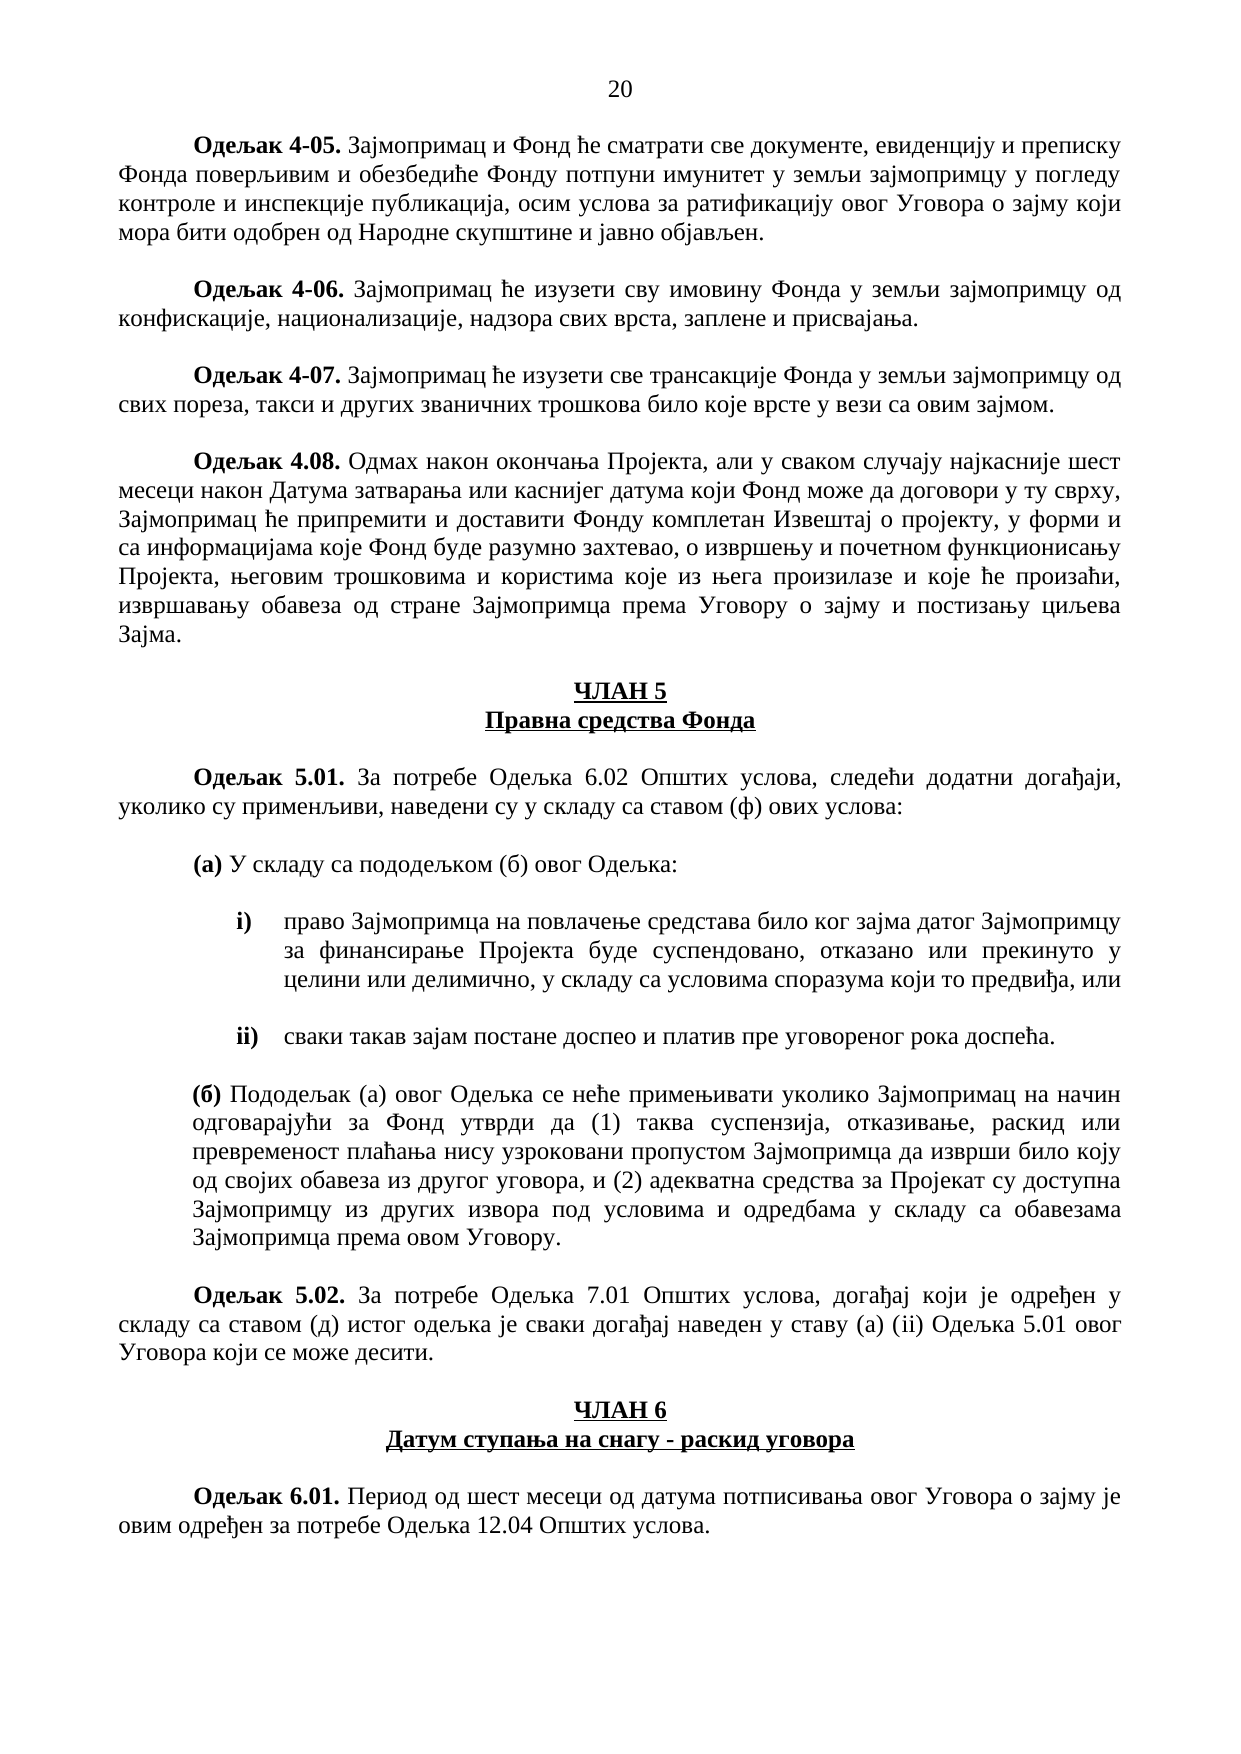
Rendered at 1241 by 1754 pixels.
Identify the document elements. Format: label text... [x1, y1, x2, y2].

text (б) Пододељак (а) овог Одељка се неће примењивати уколико Зајмопримац на начин одговарајући за Фонд утврди да (1) таква суспензија, отказивање, раскид или превременост плаћања нису узроковани пропустом Зајмопримца да изврши било коју од својих обавеза из другог уговора, и (2) адекватна средства за Пројекат су доступна Зајмопримцу из других извора под условима и одредбама у складу са обавезама Зајмопримца према овом Уговору. [192, 1079, 1122, 1251]
text Одељак 5.01. За потребе Одељка 6.02 Општих услова, следећи додатни догађаји, уколико су применљиви, наведени су у складу са ставом (ф) ових услова: [118, 762, 1122, 820]
text Одељак 4-06. Зајмопримац ће изузети сву имовину Фонда у земљи зајмопримцу од конфискације, национализације, надзора свих врста, заплене и присвајања. [118, 274, 1122, 332]
text Одељак 6.01. Период од шест месеци од датума потписивања овог Уговора о зајму је овим одређен за потребе Одељка 12.04 Општих услова. [118, 1481, 1122, 1539]
text Одељак 4-05. Зајмопримац и Фонд ће сматрати све документе, евиденцију и преписку Фонда поверљивим и обезбедиће Фонду потпуни имунитет у земљи зајмопримцу у погледу контроле и инспекције публикација, осим услова за ратификацију овог Уговора о зајму који мора бити одобрен од Народне скупштине и јавно објављен. [118, 131, 1122, 246]
text ЧЛАН 5 [118, 676, 1122, 705]
text Датум ступања на снагу - раскид уговора [118, 1424, 1122, 1452]
text (а) У складу са пододељком (б) овог Одељка: [118, 849, 1122, 877]
text Правна средства Фонда [118, 705, 1122, 734]
text ЧЛАН 6 [118, 1395, 1122, 1424]
text Одељак 5.02. За потребе Одељка 7.01 Општих услова, догађај који је одређен у складу са ставом (д) истог одељка је сваки догађај наведен у ставу (а) (ii) Одељка 5.01 овог Уговора који се може десити. [118, 1280, 1122, 1366]
text Одељак 4.08. Одмах након окончања Пројекта, али у сваком случају најкасније шест месеци након Датума затварања или каснијег датума који Фонд може да договори у ту сврху, Зајмопримац ће припремити и доставити Фонду комплетан Извештај о пројекту, у форми и са информацијама које Фонд буде разумно захтевао, о извршењу и почетном функционисању Пројекта, његовим трошковима и користима које из њега произилазе и које ће произаћи, извршавању обавеза од стране Зајмопримца према Уговору о зајму и постизању циљева Зајма. [118, 446, 1122, 647]
text ii) сваки такав зајам постане доспео и платив пре уговореног рока доспећа. [236, 1021, 1122, 1050]
text i) право Зајмопримца на повлачење средстава било ког зајма датог Зајмопримцу за финансирање Пројекта буде суспендовано, отказано или прекинуто у целини или делимично, у складу са условима споразума који то предвиђа, или [236, 906, 1122, 992]
text Одељак 4-07. Зајмопримац ће изузети све трансакције Фонда у земљи зајмопримцу од свих пореза, такси и других званичних трошкова било које врсте у вези са овим зајмом. [118, 361, 1122, 418]
